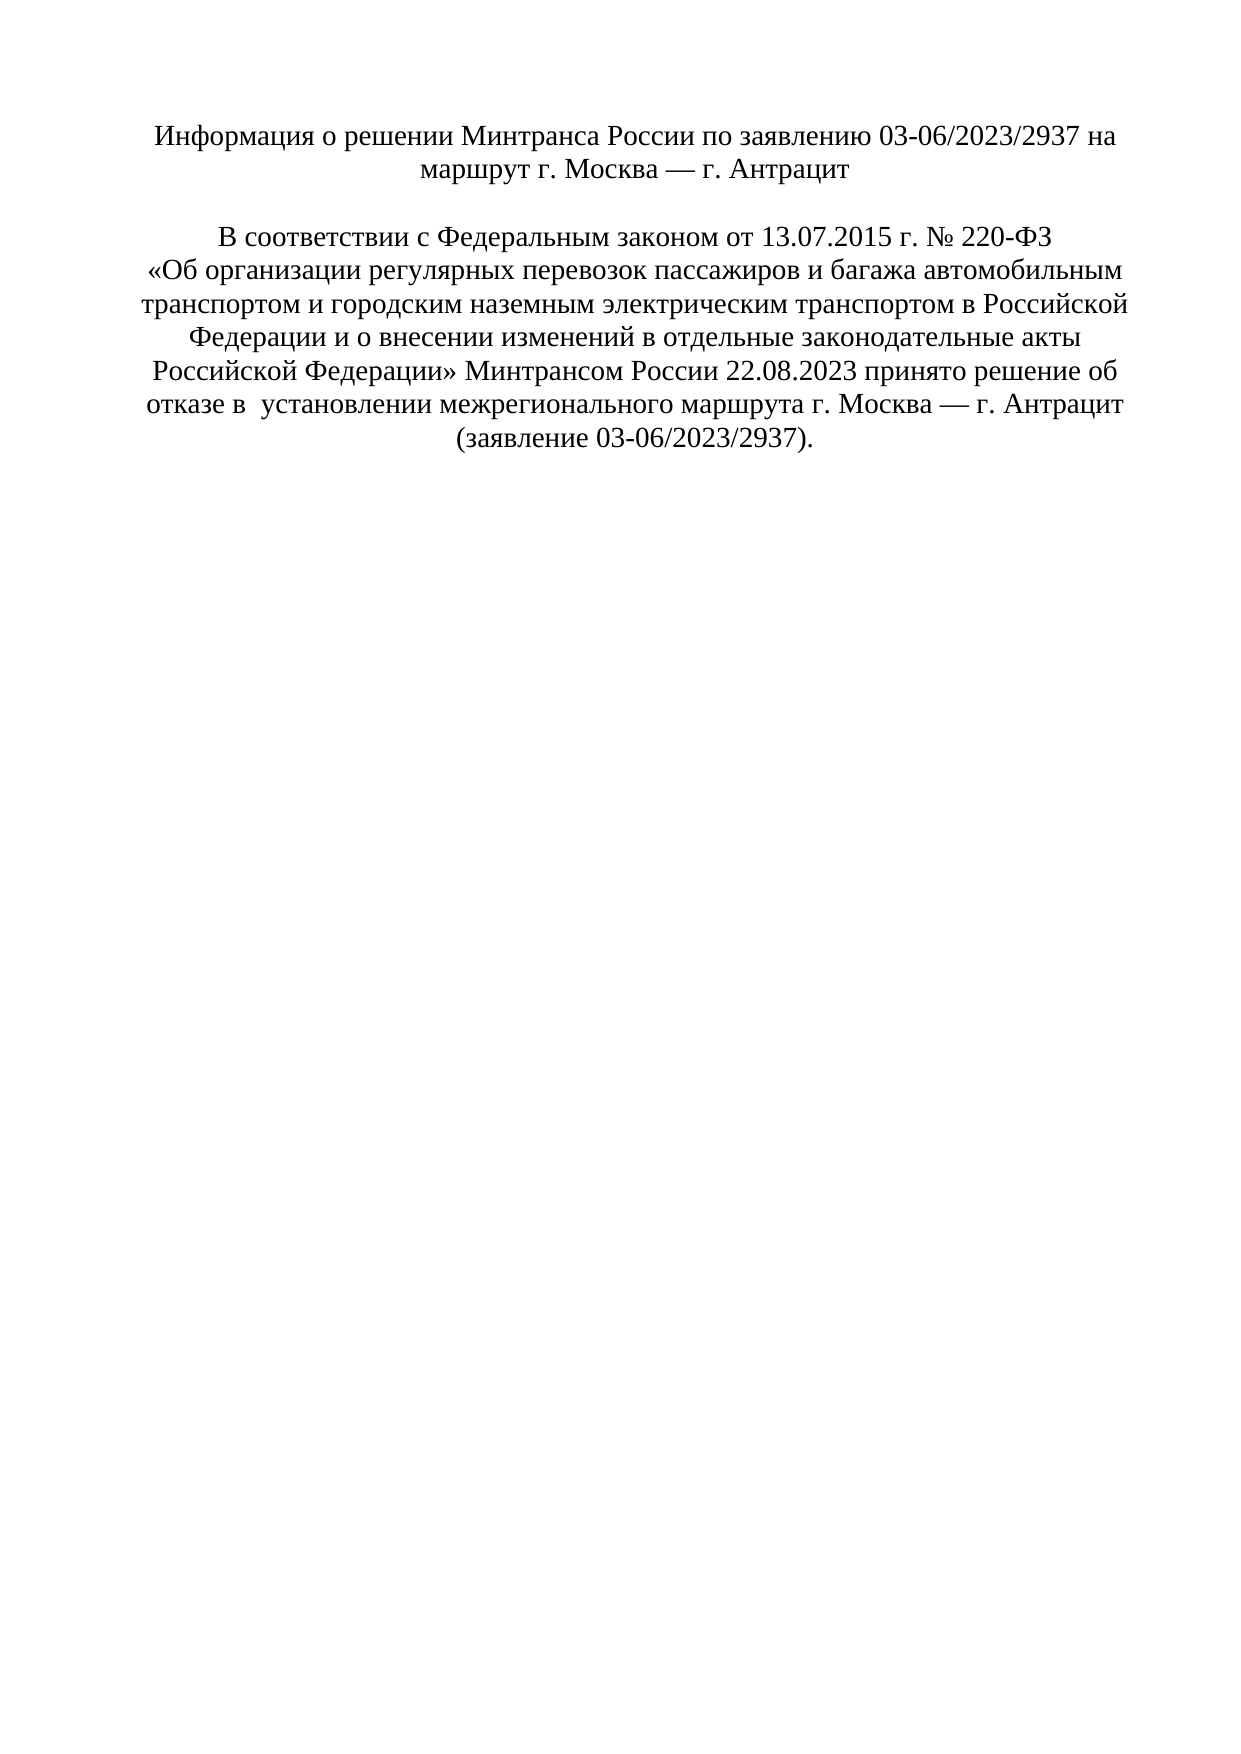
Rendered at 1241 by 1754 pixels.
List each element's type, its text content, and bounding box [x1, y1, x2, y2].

text Информация о решении Минтранса России по заявлению 03-06/2023/2937 на маршрут г. Москва — г. Антрацит [118, 118, 1152, 185]
text В соответствии с Федеральным законом от 13.07.2015 г. № 220-ФЗ «Об организации регулярных перевозок пассажиров и багажа автомобильным транспортом и городским наземным электрическим транспортом в Российской Федерации и о внесении изменений в отдельные законодательные акты Российской Федерации» Минтрансом России 22.08.2023 принято решение об отказе в установлении межрегионального маршрута г. Москва — г. Антрацит (заявление 03-06/2023/2937). [118, 219, 1152, 453]
